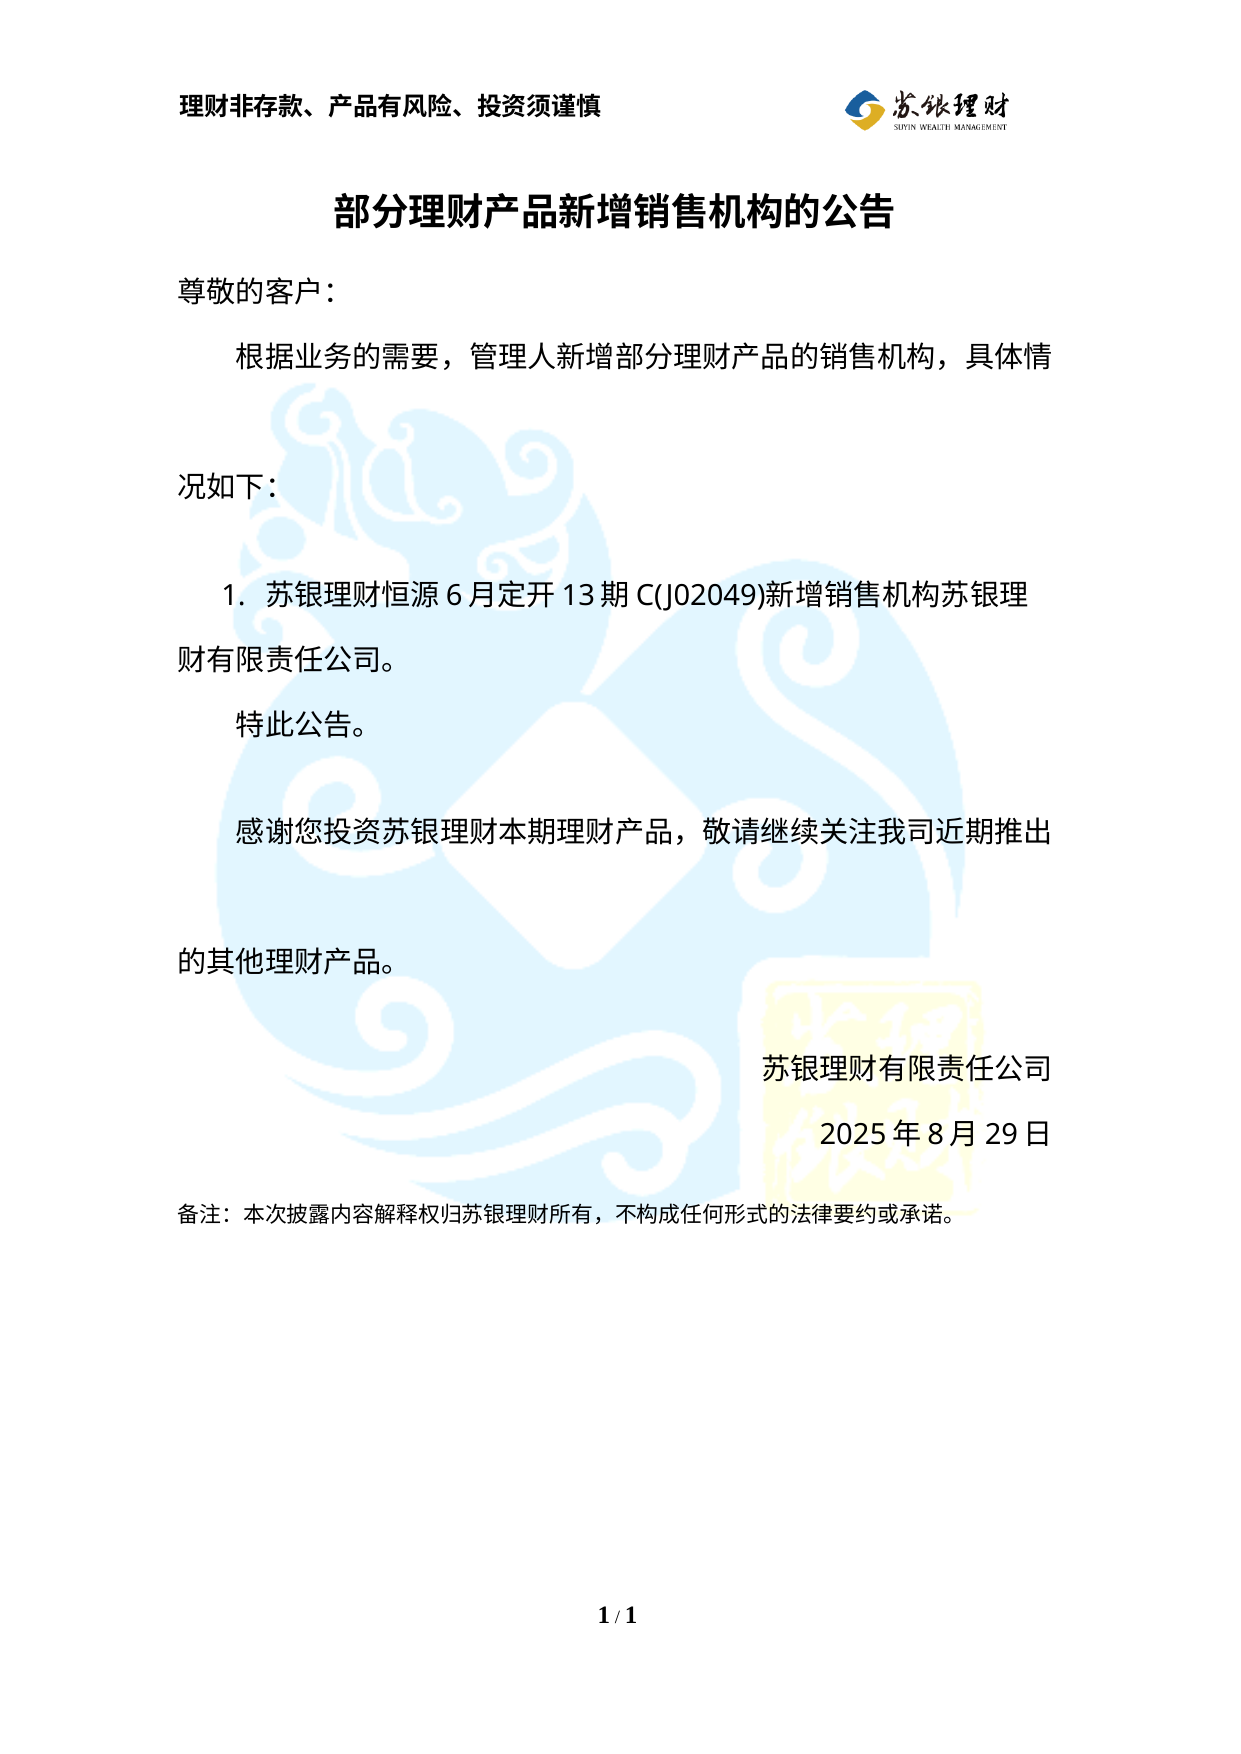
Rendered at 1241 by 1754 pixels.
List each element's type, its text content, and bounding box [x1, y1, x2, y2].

text 特此公告。 [177, 690, 1053, 755]
text 尊敬的客户： [177, 258, 1053, 323]
text 2025年8月29日 [177, 1099, 1053, 1164]
text 部分理财产品新增销售机构的公告 [177, 176, 1053, 241]
picture [820, 73, 1039, 143]
text 根据业务的需要，管理人新增部分理财产品的销售机构，具体情况如下： [177, 323, 1053, 518]
text 备注：本次披露内容解释权归苏银理财所有，不构成任何形式的法律要约或承诺。 [177, 1197, 1053, 1229]
text 1. 苏银理财恒源6月定开13期C(J02049)新增销售机构苏银理财有限责任公司。 [177, 560, 1053, 690]
text 苏银理财有限责任公司 [177, 1034, 1053, 1099]
text 感谢您投资苏银理财本期理财产品，敬请继续关注我司近期推出的其他理财产品。 [177, 797, 1053, 992]
